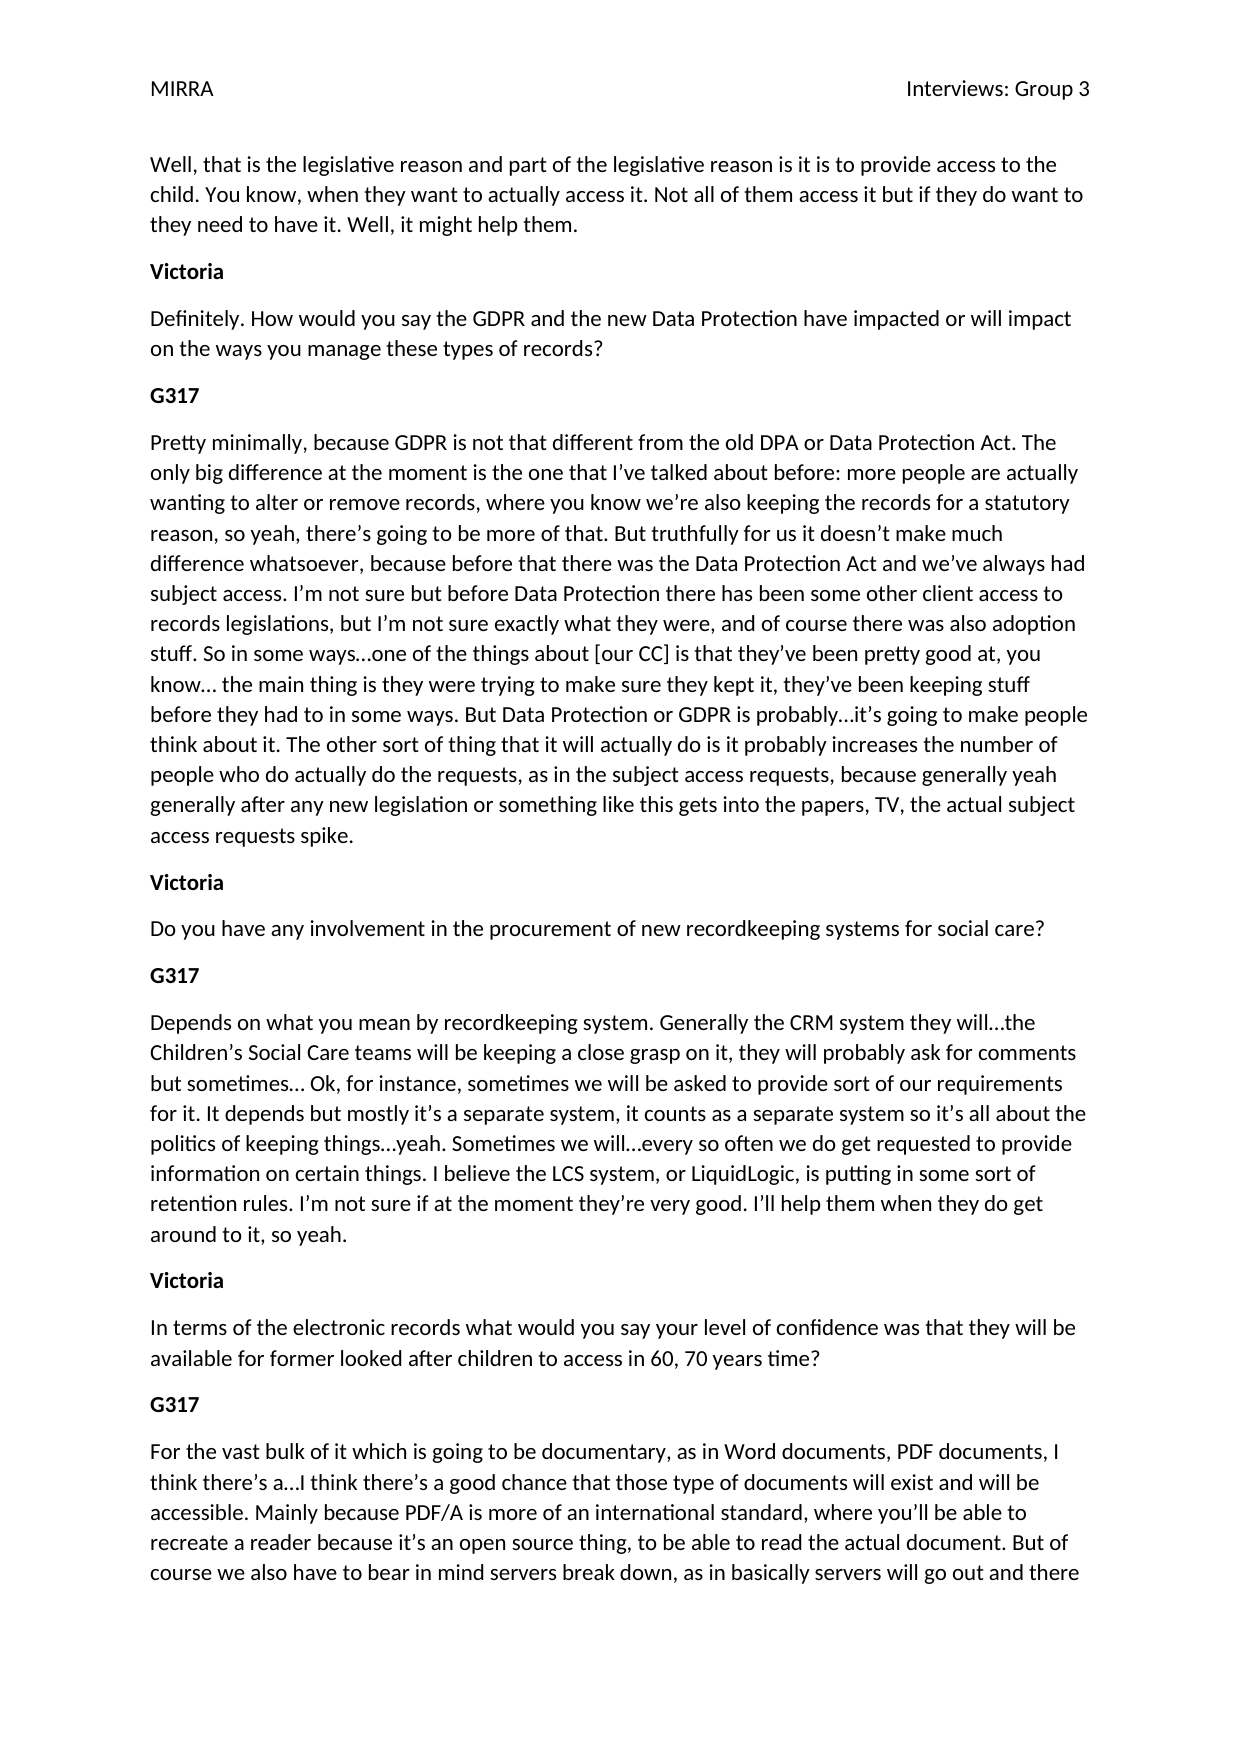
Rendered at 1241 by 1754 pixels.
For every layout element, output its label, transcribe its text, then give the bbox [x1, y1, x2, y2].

text Depends on what you mean by recordkeeping system. Generally the CRM system they will…the Children’s Social Care teams will be keeping a close grasp on it, they will probably ask for comments but sometimes… Ok, for instance, sometimes we will be asked to provide sort of our requirements for it. It depends but mostly it’s a separate system, it counts as a separate system so it’s all about the politics of keeping things…yeah. Sometimes we will…every so often we do get requested to provide information on certain things. I believe the LCS system, or LiquidLogic, is putting in some sort of retention rules. I’m not sure if at the moment they’re very good. I’ll help them when they do get around to it, so yeah. [150, 1008, 1090, 1248]
text Victoria [150, 1267, 1090, 1295]
text G317 [150, 1391, 1090, 1419]
text Definitely. How would you say the GDPR and the new Data Protection have impacted or will impact on the ways you manage these types of records? [150, 304, 1090, 362]
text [150, 1437, 1090, 1586]
text Pretty minimally, because GDPR is not that different from the old DPA or Data Protection Act. The only big difference at the moment is the one that I’ve talked about before: more people are actually wanting to alter or remove records, where you know we’re also keeping the records for a statutory reason, so yeah, there’s going to be more of that. But truthfully for us it doesn’t make much difference whatsoever, because before that there was the Data Protection Act and we’ve always had subject access. I’m not sure but before Data Protection there has been some other client access to records legislations, but I’m not sure exactly what they were, and of course there was also adoption stuff. So in some ways…one of the things about [our CC] is that they’ve been pretty good at, you know… the main thing is they were trying to make sure they kept it, they’ve been keeping stuff before they had to in some ways. But Data Protection or GDPR is probably…it’s going to make people think about it. The other sort of thing that it will actually do is it probably increases the number of people who do actually do the requests, as in the subject access requests, because generally yeah generally after any new legislation or something like this gets into the papers, TV, the actual subject access requests spike. [150, 428, 1090, 849]
text Victoria [150, 257, 1090, 285]
text Well, that is the legislative reason and part of the legislative reason is it is to provide access to the child. You know, when they want to actually access it. Not all of them access it but if they do want to they need to have it. Well, it might help them. [150, 150, 1090, 238]
text Do you have any involvement in the procurement of new recordkeeping systems for social care? [150, 914, 1090, 943]
text G317 [150, 961, 1090, 989]
text G317 [150, 381, 1090, 409]
text In terms of the electronic records what would you say your level of confidence was that they will be available for former looked after children to access in 60, 70 years time? [150, 1313, 1090, 1372]
text Victoria [150, 868, 1090, 896]
